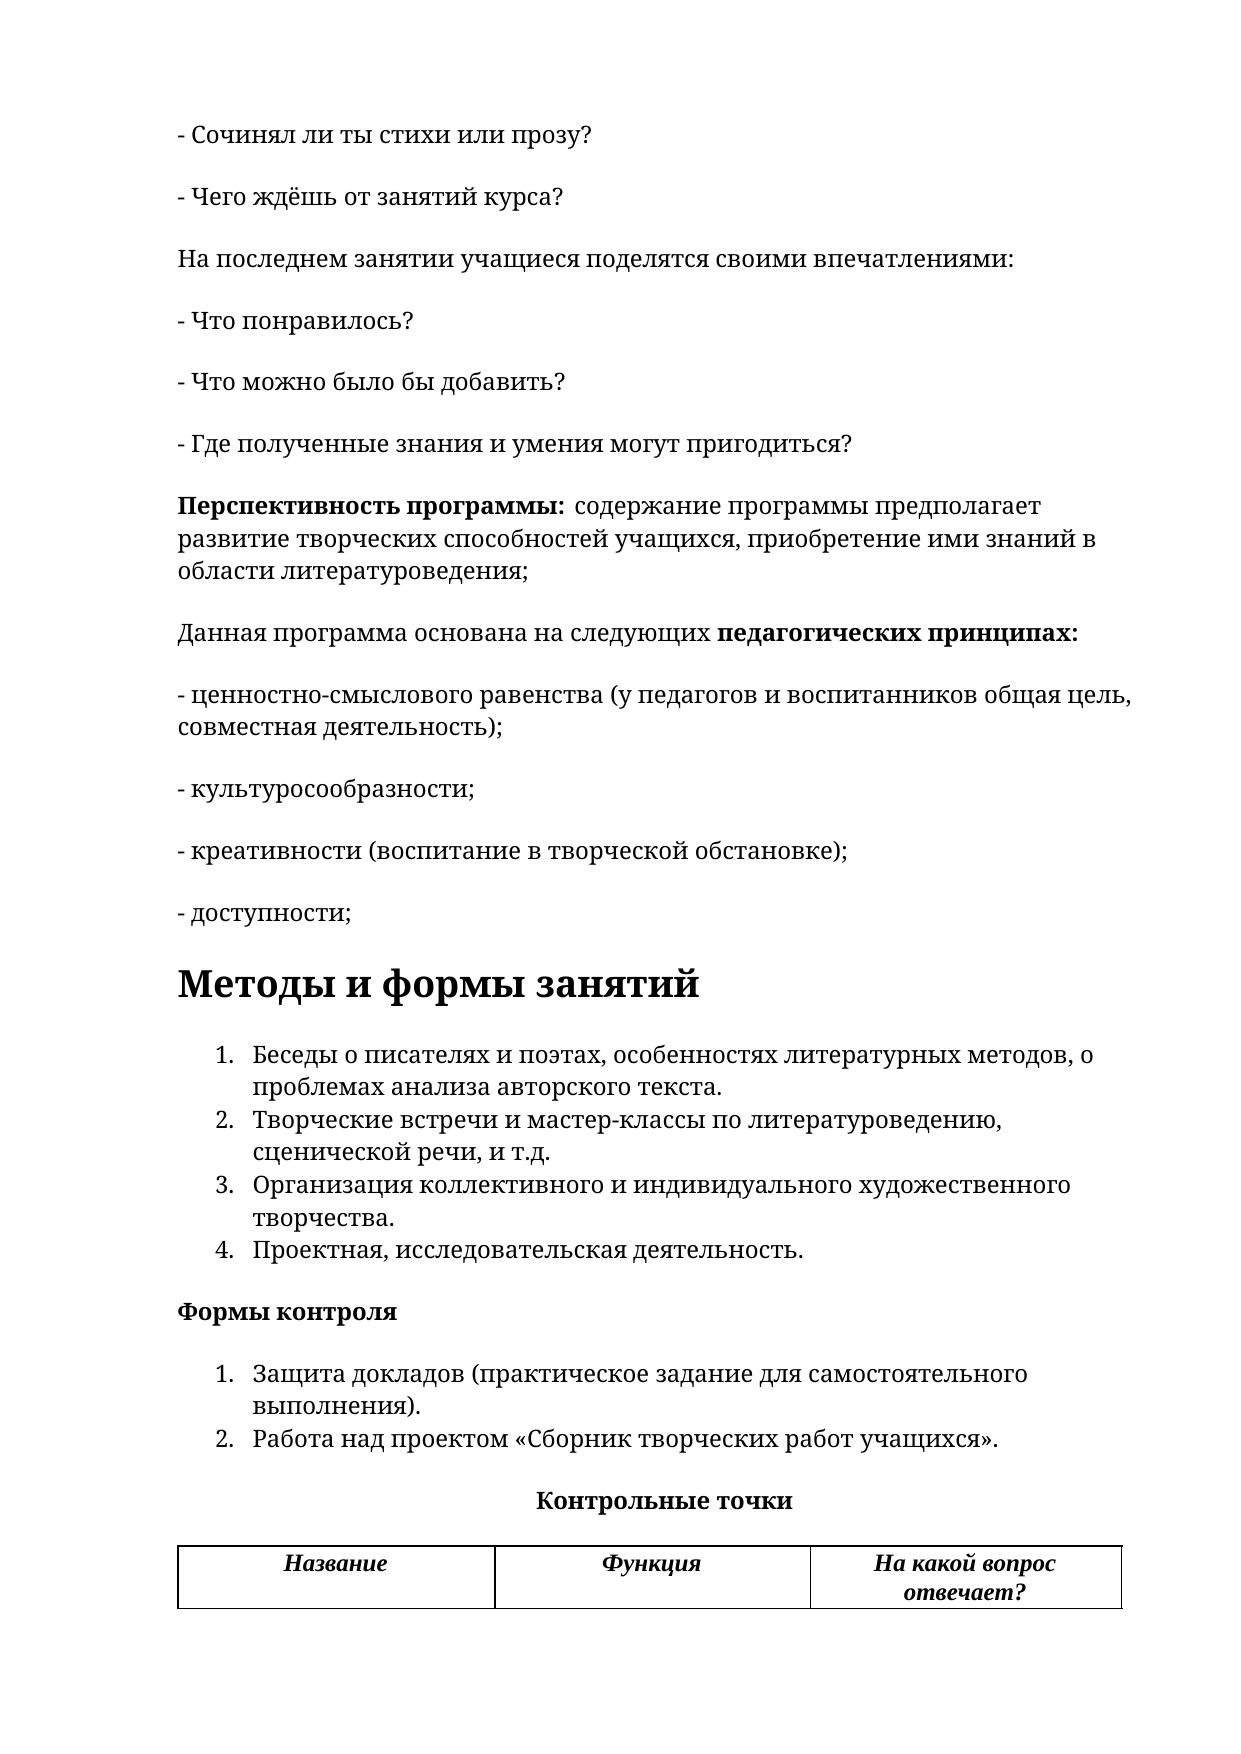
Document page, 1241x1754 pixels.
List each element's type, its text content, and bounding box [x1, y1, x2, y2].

list Творческие встречи и мастер-классы по литературоведению, сценической речи, и т.д. [215, 1103, 1152, 1168]
text Данная программа основана на следующих педагогических принципах: [177, 616, 1152, 648]
text - Что можно было бы добавить? [177, 365, 1152, 398]
table_header Функция [496, 1547, 810, 1607]
text Перспективность программы: содержание программы предполагает развитие творческих способностей учащихся, приобретение ими знаний в области литературоведения; [177, 489, 1152, 587]
list Защита докладов (практическое задание для самостоятельного выполнения). [215, 1357, 1152, 1422]
text - Чего ждёшь от занятий курса? [177, 180, 1152, 212]
text Методы и формы занятий [177, 957, 1152, 1008]
text - ценностно-смыслового равенства (у педагогов и воспитанников общая цель, совместная деятельность); [177, 677, 1152, 743]
table_header Название [179, 1547, 494, 1607]
list Организация коллективного и индивидуального художественного творчества. [215, 1168, 1152, 1233]
text - Что понравилось? [177, 303, 1152, 336]
table_header На какой вопрос отвечает? [811, 1547, 1121, 1607]
list Работа над проектом «Сборник творческих работ учащихся». [215, 1422, 1152, 1454]
text - креативности (воспитание в творческой обстановке); [177, 834, 1152, 866]
text На последнем занятии учащиеся поделятся своими впечатлениями: [177, 242, 1152, 274]
text - Где полученные знания и умения могут пригодиться? [177, 427, 1152, 459]
text - Сочинял ли ты стихи или прозу? [177, 118, 1152, 151]
list Беседы о писателях и поэтах, особенностях литературных методов, о проблемах анализа авторского текста. [215, 1037, 1152, 1103]
list Проектная, исследовательская деятельность. [215, 1233, 1152, 1266]
text Формы контроля [177, 1295, 1152, 1327]
text Контрольные точки [177, 1483, 1152, 1516]
text - доступности; [177, 895, 1152, 928]
text - культуросообразности; [177, 772, 1152, 804]
